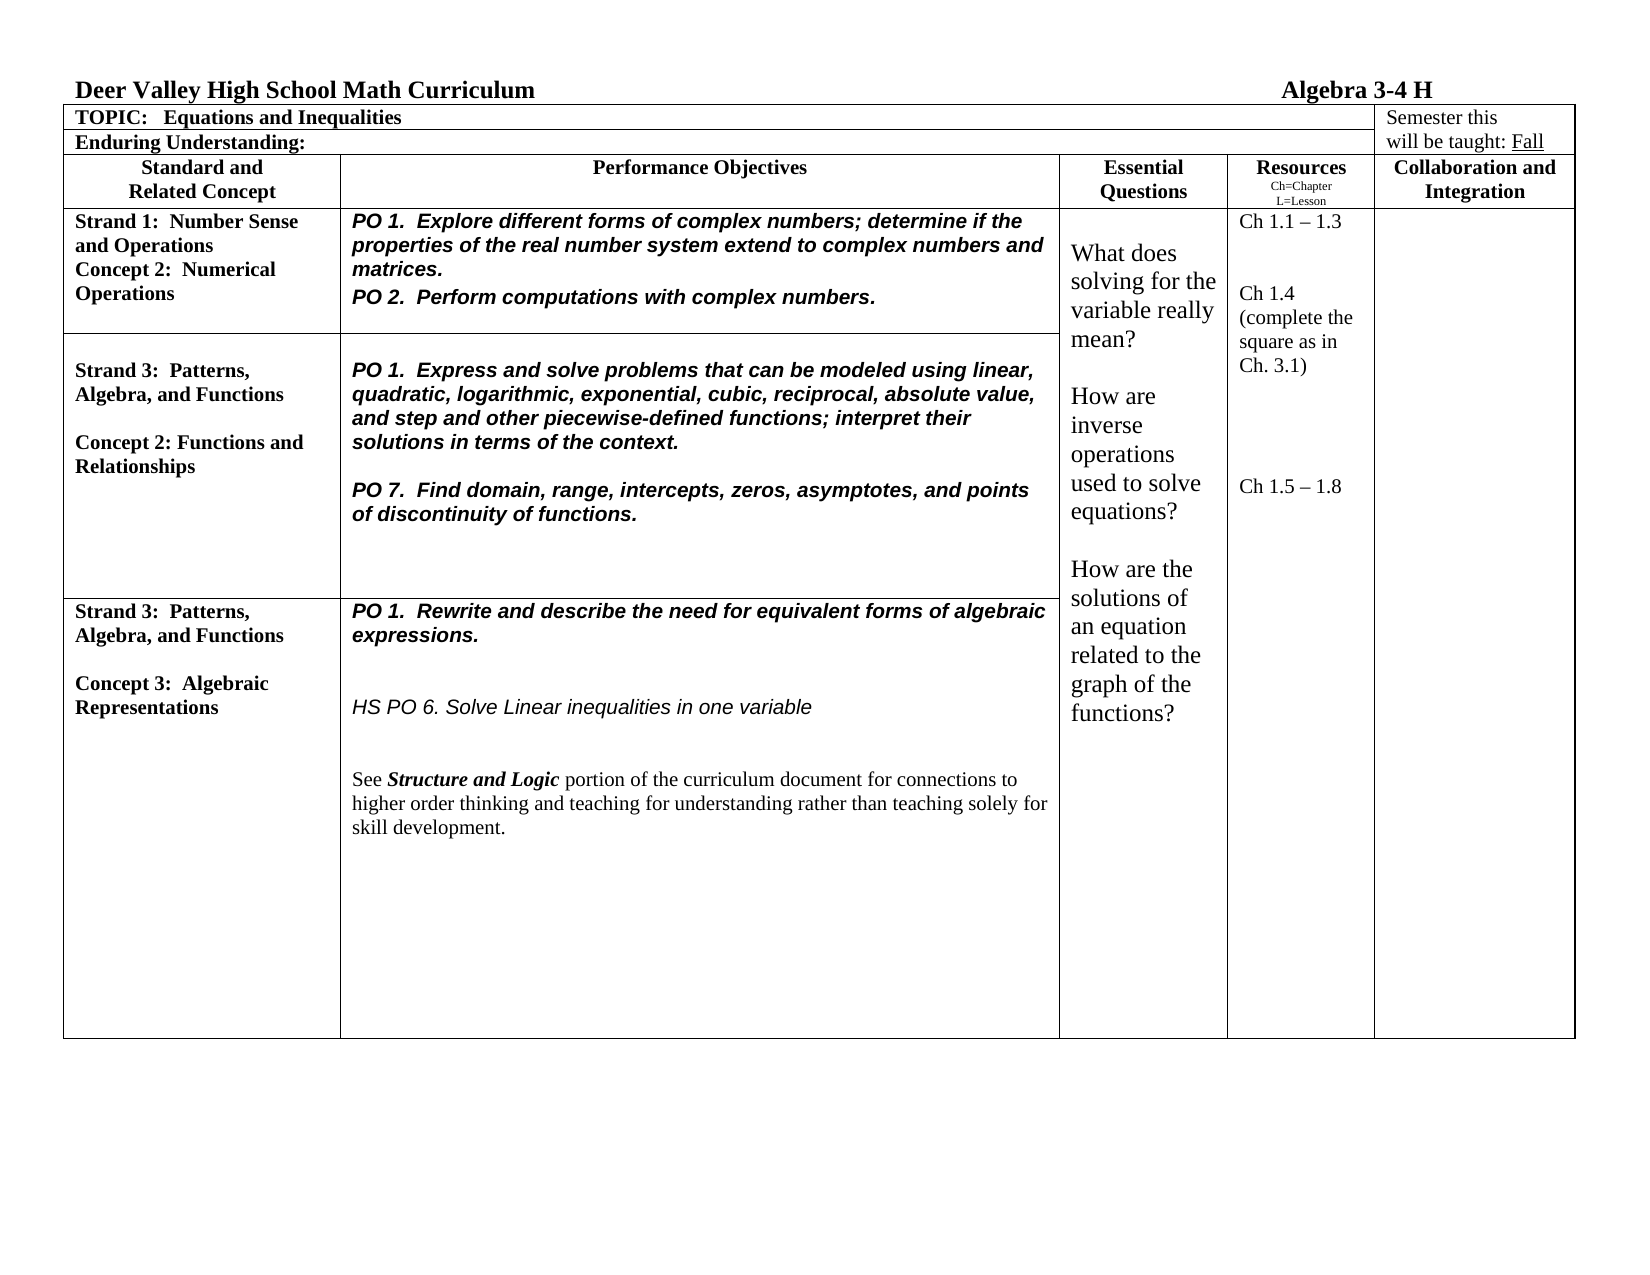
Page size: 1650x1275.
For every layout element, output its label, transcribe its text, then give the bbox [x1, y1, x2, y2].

table_cell Strand 3: Patterns, Algebra, and Functions Concept 2: Functions and Relationships [64, 334, 340, 597]
table_header TOPIC: Equations and Inequalities [64, 105, 1374, 129]
table_cell Resources Ch=Chapter L=Lesson [1228, 155, 1374, 208]
table_cell PO 1. Rewrite and describe the need for equivalent forms of algebraic expressions. HS PO 6. Solve Linear inequalities in one variable See Structure and Logic portion of the curriculum document for connections to higher order thinking and teaching for understanding rather than teaching solely for skill development. [341, 599, 1059, 1038]
table_cell Standard and Related Concept [64, 155, 340, 208]
table_header Semester this will be taught: Fall [1375, 105, 1574, 154]
table_cell Performance Objectives [341, 155, 1059, 208]
table_cell Enduring Understanding: [64, 130, 1374, 154]
table_cell Collaboration and Integration [1375, 155, 1574, 208]
table_cell Essential Questions [1060, 155, 1227, 208]
table_cell Strand 1: Number Sense and Operations Concept 2: Numerical Operations [64, 209, 340, 333]
table_cell 1. Explore different forms of complex numbers; determine if the properties of the real number system extend to complex numbers and matrices. PO 2. Perform computations with complex numbers. [341, 209, 1059, 333]
table_cell Ch 1.1 – 1.3 Ch 1.4 (complete the square as in Ch. 3.1) Ch 1.5 – 1.8 [1228, 209, 1374, 1038]
table_cell 1. Express and solve problems that can be modeled using linear, quadratic, logarithmic, exponential, cubic, reciprocal, absolute value, and step and other piecewise-defined functions; interpret their solutions in terms of the context. PO 7. Find domain, range, intercepts, zeros, asymptotes, and points of discontinuity of functions. [341, 334, 1059, 597]
table_cell [1375, 209, 1574, 1038]
table_cell What does solving for the variable really mean? How are inverse operations used to solve equations? How are the solutions of an equation related to the graph of the functions? [1060, 209, 1227, 1038]
table_cell Strand 3: Patterns, Algebra, and Functions Concept 3: Algebraic Representations [64, 599, 340, 1038]
